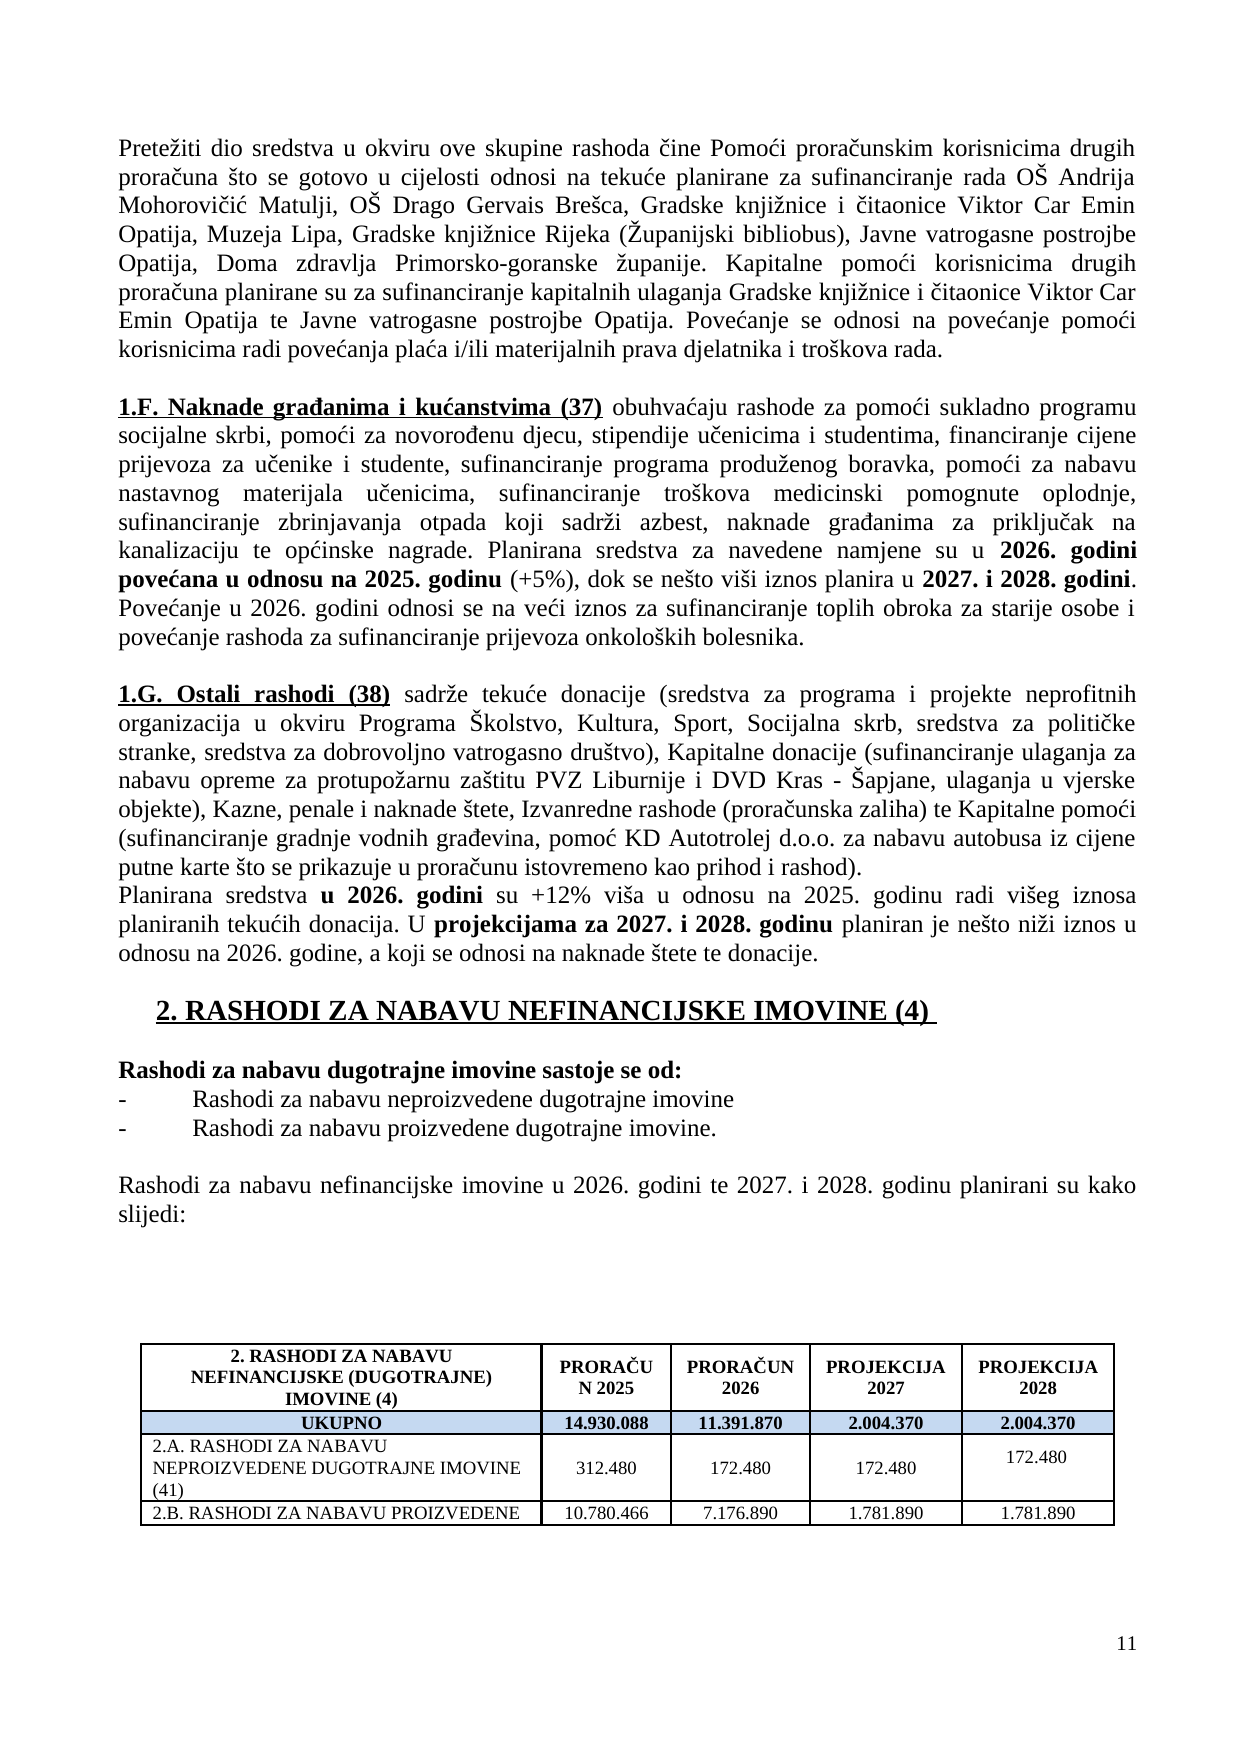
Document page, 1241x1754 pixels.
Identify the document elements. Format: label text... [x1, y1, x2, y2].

table_header PROJEKCIJA 2027 [811, 1345, 961, 1409]
table_cell 14.930.088 [543, 1412, 670, 1433]
list Rashodi za nabavu proizvedene dugotrajne imovine. [118, 1113, 1137, 1142]
table_cell 2.A. RASHODI ZA NABAVU NEPROIZVEDENE DUGOTRAJNE IMOVINE (41) [142, 1435, 540, 1500]
text Rashodi za nabavu dugotrajne imovine sastoje se od: [118, 1055, 1137, 1084]
table_header PRORAČUN 2026 [672, 1345, 809, 1409]
table_cell 1.781.890 [811, 1502, 961, 1524]
text 2. RASHODI ZA NABAVU NEFINANCIJSKE IMOVINE (4) [156, 993, 1137, 1027]
table_cell 11.391.870 [672, 1412, 809, 1433]
table_cell 10.780.466 [543, 1502, 670, 1524]
table_cell 1.781.890 [963, 1502, 1113, 1524]
text Planirana sredstva u 2026. godini su +12% viša u odnosu na 2025. godinu radi višeg iznosa planiranih tekućih donacija. U projekcijama za 2027. i 2028. godinu planiran je nešto niži iznos u odnosu na 2026. godine, a koji se odnosi na naknade štete te donacije. [118, 880, 1137, 967]
table_cell 7.176.890 [672, 1502, 809, 1524]
table_cell 172.480 [963, 1435, 1113, 1500]
table_cell 172.480 [672, 1435, 809, 1500]
list Rashodi za nabavu neproizvedene dugotrajne imovine [118, 1084, 1137, 1113]
table_cell 172.480 [811, 1435, 961, 1500]
table_header 2. RASHODI ZA NABAVU NEFINANCIJSKE (DUGOTRAJNE) IMOVINE (4) [142, 1345, 540, 1409]
table_cell UKUPNO [142, 1412, 540, 1433]
text 1.G. Ostali rashodi (38) sadrže tekuće donacije (sredstva za programa i projekte neprofitnih organizacija u okviru Programa Školstvo, Kultura, Sport, Socijalna skrb, sredstva za političke stranke, sredstva za dobrovoljno vatrogasno društvo), Kapitalne donacije (sufinanciranje ulaganja za nabavu opreme za protupožarnu zaštitu PVZ Liburnije i DVD Kras - Šapjane, ulaganja u vjerske objekte), Kazne, penale i naknade štete, Izvanredne rashode (proračunska zaliha) te Kapitalne pomoći (sufinanciranje gradnje vodnih građevina, pomoć KD Autotrolej d.o.o. za nabavu autobusa iz cijene putne karte što se prikazuje u proračunu istovremeno kao prihod i rashod). [118, 679, 1137, 880]
table_cell 2.004.370 [963, 1412, 1113, 1433]
text Rashodi za nabavu nefinancijske imovine u 2026. godini te 2027. i 2028. godinu planirani su kako slijedi: [118, 1170, 1137, 1228]
table_header PROJEKCIJA 2028 [963, 1345, 1113, 1409]
text Pretežiti dio sredstva u okviru ove skupine rashoda čine Pomoći proračunskim korisnicima drugih proračuna što se gotovo u cijelosti odnosi na tekuće planirane za sufinanciranje rada OŠ Andrija Mohorovičić Matulji, OŠ Drago Gervais Brešca, Gradske knjižnice i čitaonice Viktor Car Emin Opatija, Muzeja Lipa, Gradske knjižnice Rijeka (Županijski bibliobus), Javne vatrogasne postrojbe Opatija, Doma zdravlja Primorsko-goranske županije. Kapitalne pomoći korisnicima drugih proračuna planirane su za sufinanciranje kapitalnih ulaganja Gradske knjižnice i čitaonice Viktor Car Emin Opatija te Javne vatrogasne postrojbe Opatija. Povećanje se odnosi na povećanje pomoći korisnicima radi povećanja plaća i/ili materijalnih prava djelatnika i troškova rada. [118, 133, 1137, 363]
table_header PRORAČUN 2025 [543, 1345, 670, 1409]
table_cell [142, 1502, 540, 1524]
table_cell 312.480 [543, 1435, 670, 1500]
text 1.F. Naknade građanima i kućanstvima (37) obuhvaćaju rashode za pomoći sukladno programu socijalne skrbi, pomoći za novorođenu djecu, stipendije učenicima i studentima, financiranje cijene prijevoza za učenike i studente, sufinanciranje programa produženog boravka, pomoći za nabavu nastavnog materijala učenicima, sufinanciranje troškova medicinski pomognute oplodnje, sufinanciranje zbrinjavanja otpada koji sadrži azbest, naknade građanima za priključak na kanalizaciju te općinske nagrade. Planirana sredstva za navedene namjene su u 2026. godini povećana u odnosu na 2025. godinu (+5%), dok se nešto viši iznos planira u 2027. i 2028. godini. Povećanje u 2026. godini odnosi se na veći iznos za sufinanciranje toplih obroka za starije osobe i povećanje rashoda za sufinanciranje prijevoza onkoloških bolesnika. [118, 392, 1137, 650]
table_cell 2.004.370 [811, 1412, 961, 1433]
